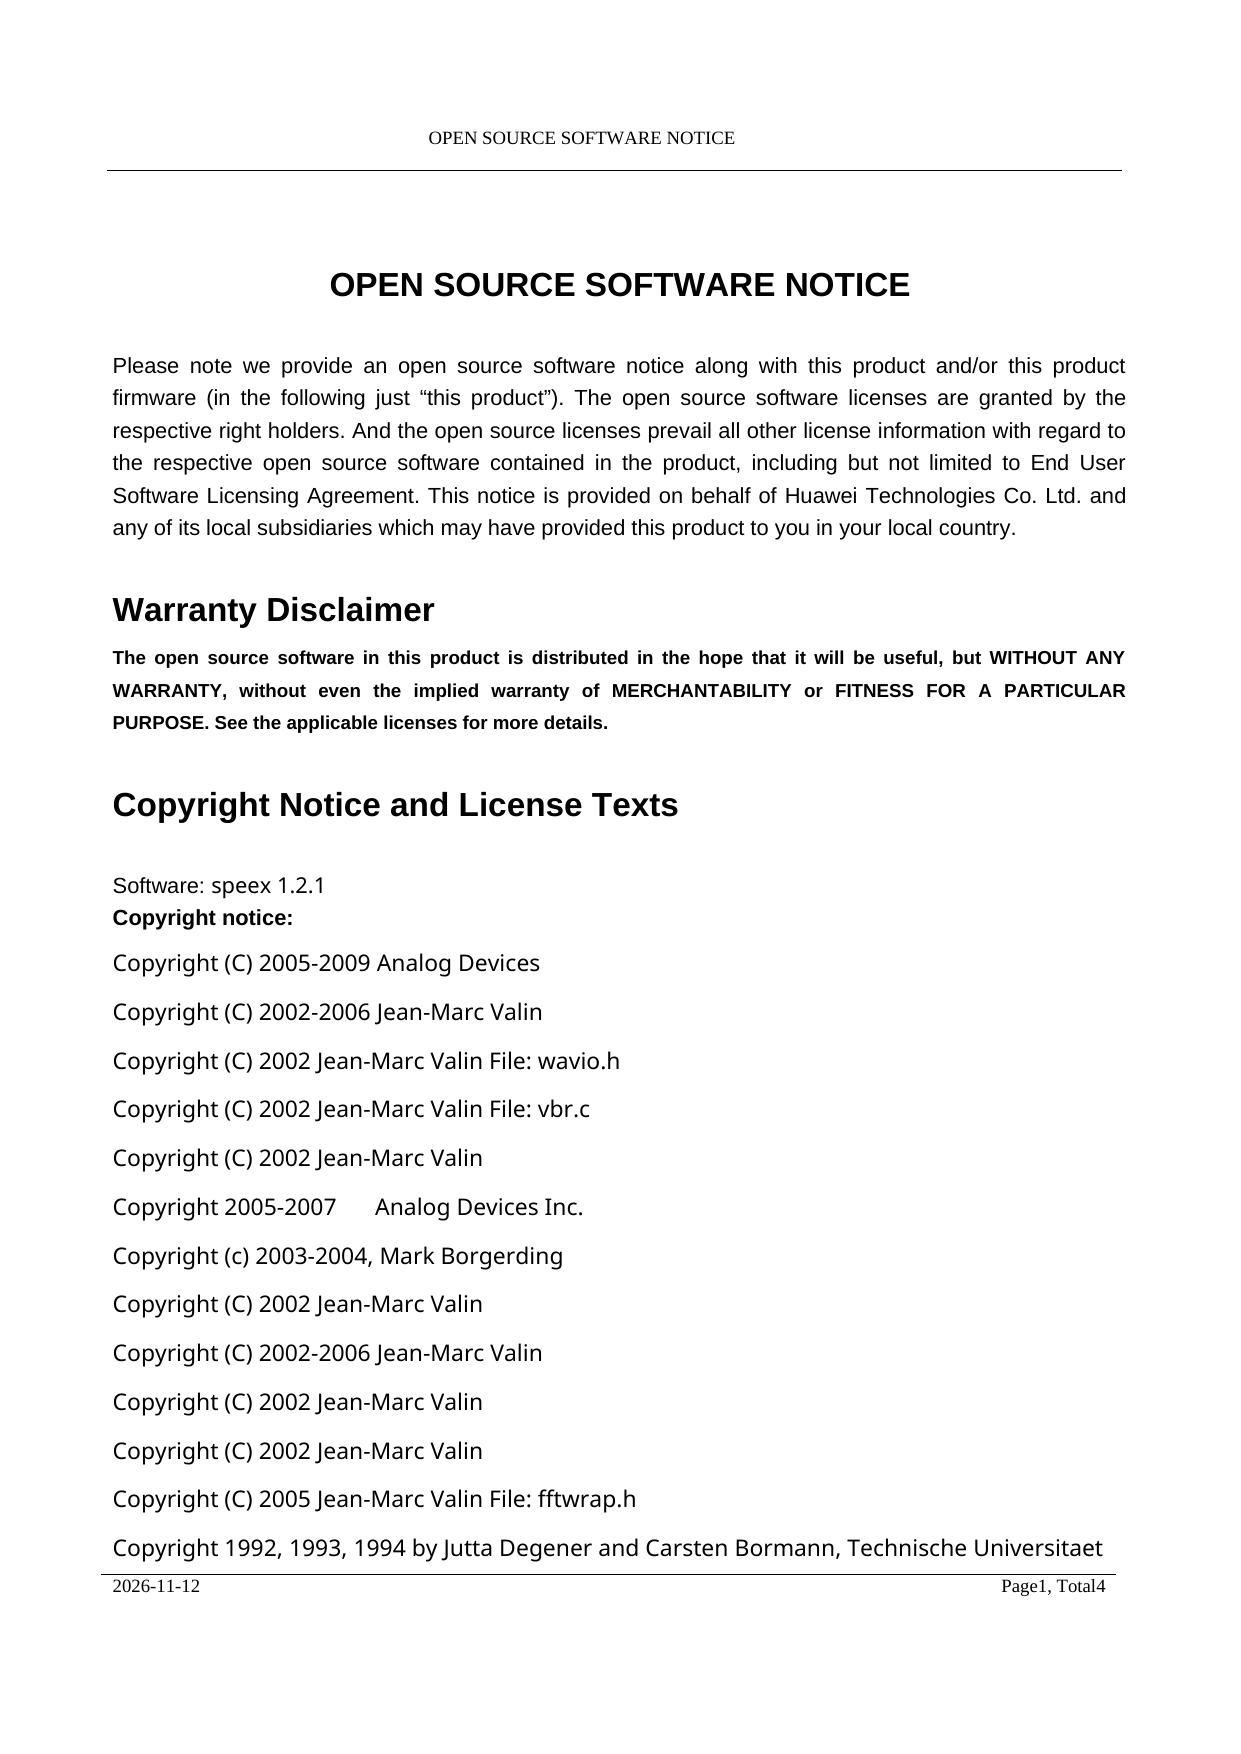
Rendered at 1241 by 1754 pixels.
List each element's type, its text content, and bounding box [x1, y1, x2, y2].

text Please note we provide an open source software notice along with this product and/or this product firmware (in the following just “this product”). The open source software licenses are granted by the respective right holders. And the open source licenses prevail all other license information with regard to the respective open source software contained in the product, including but not limited to End User Software Licensing Agreement. This notice is provided on behalf of Huawei Technologies Co. Ltd. and any of its local subsidiaries which may have provided this product to you in your local country. [112, 349, 1128, 544]
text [112, 947, 1128, 1564]
text Copyright Notice and License Texts [112, 771, 1128, 836]
text The open source software in this product is distributed in the hope that it will be useful, but WITHOUT ANY WARRANTY, without even the implied warranty of MERCHANTABILITY or FITNESS FOR A PARTICULAR PURPOSE. See the applicable licenses for more details. [112, 641, 1128, 739]
text Copyright notice: [112, 901, 1128, 934]
text OPEN SOURCE SOFTWARE NOTICE [112, 251, 1128, 316]
text Warranty Disclaimer [112, 576, 1128, 641]
text Software: speex 1.2.1 [112, 869, 1128, 901]
